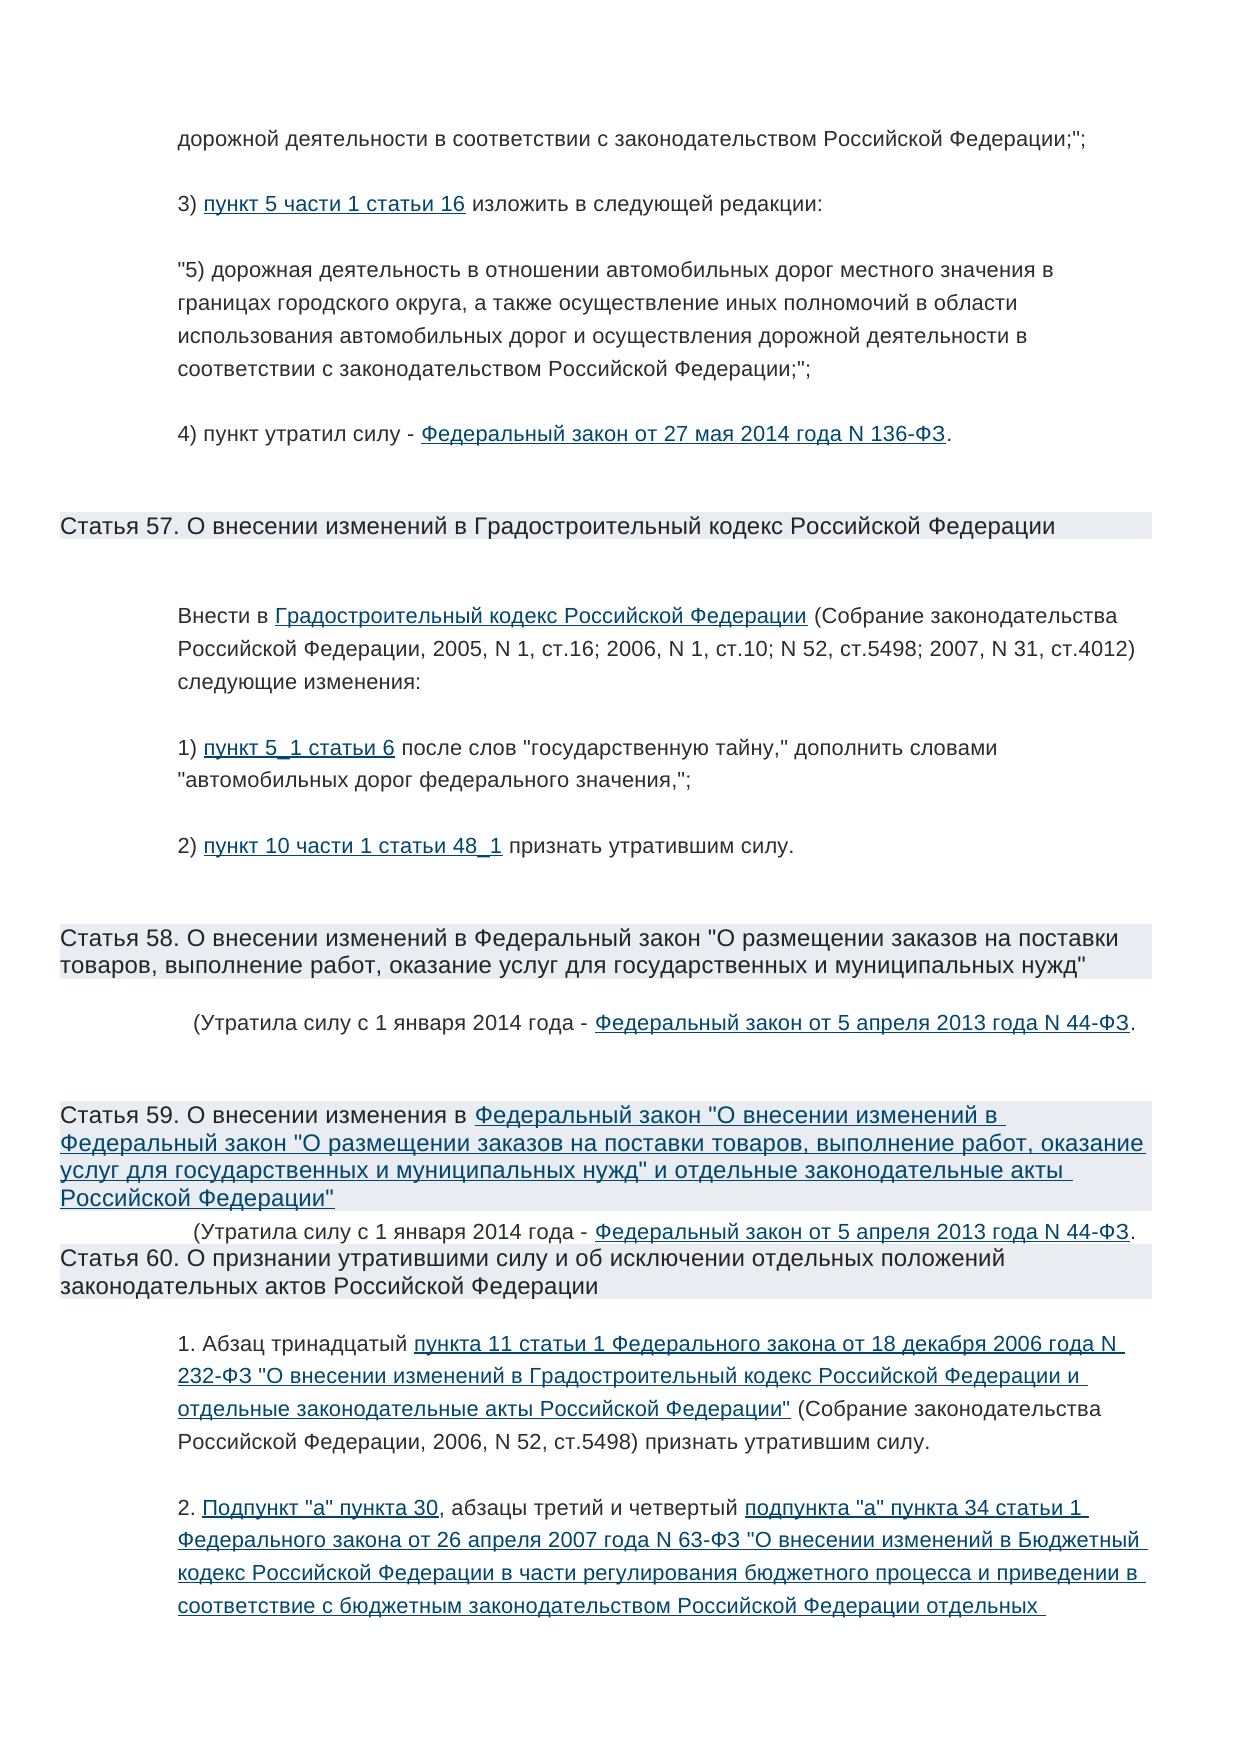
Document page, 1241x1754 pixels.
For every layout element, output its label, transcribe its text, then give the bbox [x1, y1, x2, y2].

text 4) пункт утратил силу - Федеральный закон от 27 мая 2014 года N 136-ФЗ. [177, 413, 1152, 512]
text Статья 58. О внесении изменений в Федеральный закон "О размещении заказов на поставки товаров, выполнение работ, оказание услуг для государственных и муниципальных нужд" [60, 924, 1152, 979]
text 1) пункт 5_1 статьи 6 после слов "государственную тайну," дополнить словами "автомобильных дорог федерального значения,"; [177, 727, 1152, 825]
text 1. Абзац тринадцатый пункта 11 статьи 1 Федерального закона от 18 декабря 2006 года N 232-ФЗ "О внесении изменений в Градостроительный кодекс Российской Федерации и отдельные законодательные акты Российской Федерации" (Собрание законодательства Российской Федерации, 2006, N 52, ст.5498) признать утратившим силу. [177, 1323, 1152, 1487]
text Статья 60. О признании утратившими силу и об исключении отдельных положений законодательных актов Российской Федерации [60, 1244, 1152, 1299]
text (Утратила силу с 1 января 2014 года - Федеральный закон от 5 апреля 2013 года N 44-ФЗ. [177, 1211, 1152, 1244]
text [177, 1487, 1152, 1618]
text (Утратила силу с 1 января 2014 года - Федеральный закон от 5 апреля 2013 года N 44-ФЗ. [177, 1002, 1152, 1035]
text Внести в Градостроительный кодекс Российской Федерации (Собрание законодательства Российской Федерации, 2005, N 1, ст.16; 2006, N 1, ст.10; N 52, ст.5498; 2007, N 31, ст.4012) следующие изменения: [177, 563, 1152, 727]
text 2) пункт 10 части 1 статьи 48_1 признать утратившим силу. [177, 825, 1152, 924]
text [177, 118, 1152, 184]
text Статья 59. О внесении изменения в Федеральный закон "О внесении изменений в Федеральный закон "О размещении заказов на поставки товаров, выполнение работ, оказание услуг для государственных и муниципальных нужд" и отдельные законодательные акты Российской Федерации" [60, 1101, 1152, 1211]
text 3) пункт 5 части 1 статьи 16 изложить в следующей редакции: "5) дорожная деятельность в отношении автомобильных дорог местного значения в границах городского округа, а также осуществление иных полномочий в области использования автомобильных дорог и осуществления дорожной деятельности в соответствии с законодательством Российской Федерации;"; [177, 184, 1152, 413]
text Статья 57. О внесении изменений в Градостроительный кодекс Российской Федерации [60, 512, 1152, 539]
